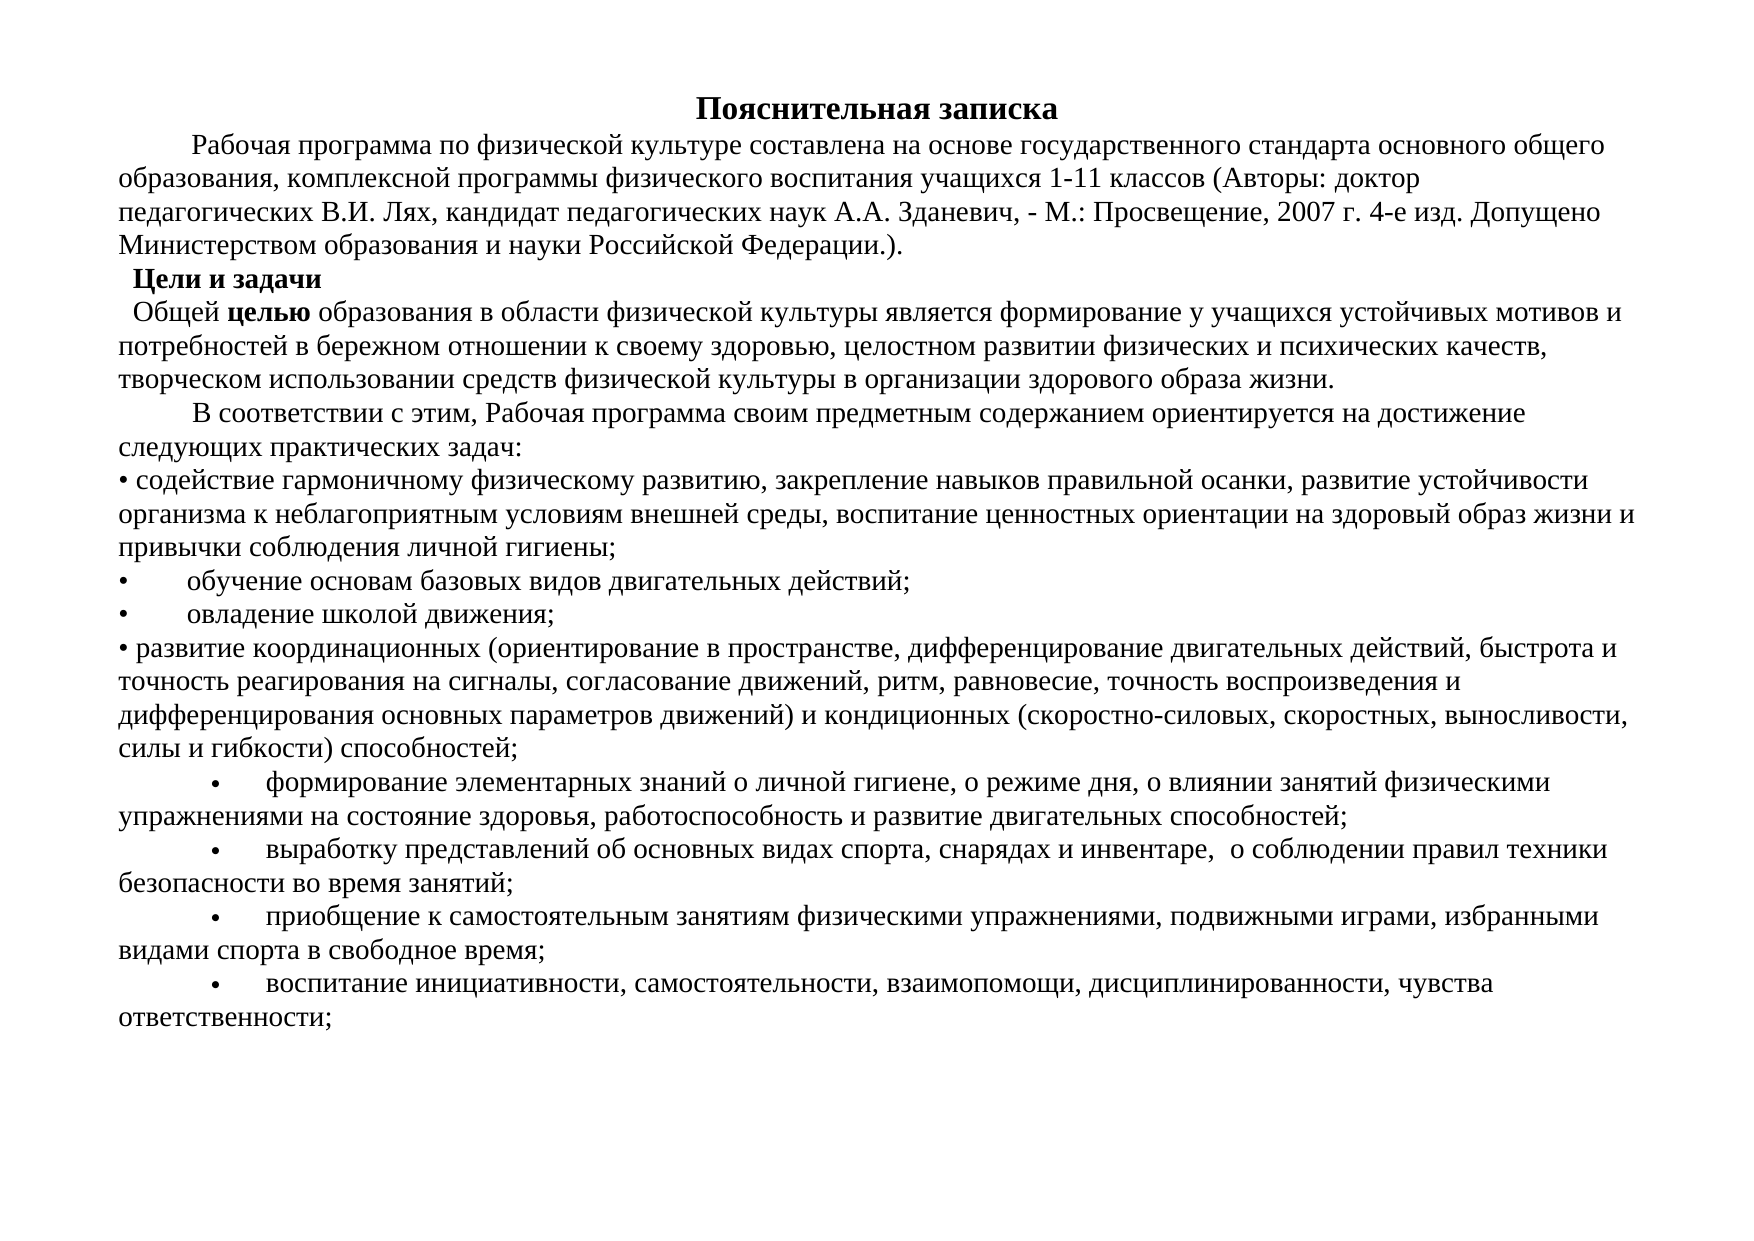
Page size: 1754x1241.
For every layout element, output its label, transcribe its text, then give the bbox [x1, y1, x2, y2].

list приобщение к самостоятельным занятиям физическими упражнениями, подвижными играми, избранными видами спорта в свободное время; [118, 898, 1636, 965]
text Рабочая программа по физической культуре составлена на основе государственного стандарта основного общего образования, комплексной программы физического воспитания учащихся 1-11 классов (Авторы: доктор педагогических В.И. Лях, кандидат педагогических наук А.А. Зданевич, - М.: Просвещение, 2007 г. 4-е изд. Допущено Министерством образования и науки Российской Федерации.). [118, 127, 1636, 261]
text • овладение школой движения; [118, 596, 1636, 630]
text Цели и задачи [118, 261, 1636, 294]
list выработку представлений об основных видах спорта, снарядах и инвентаре, о соблюдении правил техники безопасности во время занятий; [118, 831, 1636, 898]
text В соответствии с этим, Рабочая программа своим предметным содержанием ориентируется на достижение следующих практических задач: [118, 395, 1636, 462]
text • обучение основам базовых видов двигательных действий; [118, 563, 1636, 596]
text Пояснительная записка [118, 88, 1636, 127]
list воспитание инициативности, самостоятельности, взаимопомощи, дисциплинированности, чувства ответственности; [118, 965, 1636, 1032]
list формирование элементарных знаний о личной гигиене, о режиме дня, о влиянии занятий физическими упражнениями на состояние здоровья, работоспособность и развитие двигательных способностей; [118, 764, 1636, 831]
text • развитие координационных (ориентирование в пространстве, дифференцирование двигательных действий, быстрота и точность реагирования на сигналы, согласование движений, ритм, равновесие, точность воспроизведения и дифференцирования основных параметров движений) и кондиционных (скоростно-силовых, скоростных, выносливости, силы и гибкости) способностей; [118, 630, 1636, 764]
text Общей целью образования в области физической культуры является формирование у учащихся устойчивых мотивов и потребностей в бережном отношении к своему здоровью, целостном развитии физических и психических качеств, творческом использовании средств физической культуры в организации здорового образа жизни. [118, 294, 1636, 395]
text • содействие гармоничному физическому развитию, закрепление навыков правильной осанки, развитие устойчивости организма к неблагоприятным условиям внешней среды, воспитание ценностных ориентации на здоровый образ жизни и привычки соблюдения личной гигиены; [118, 462, 1636, 563]
